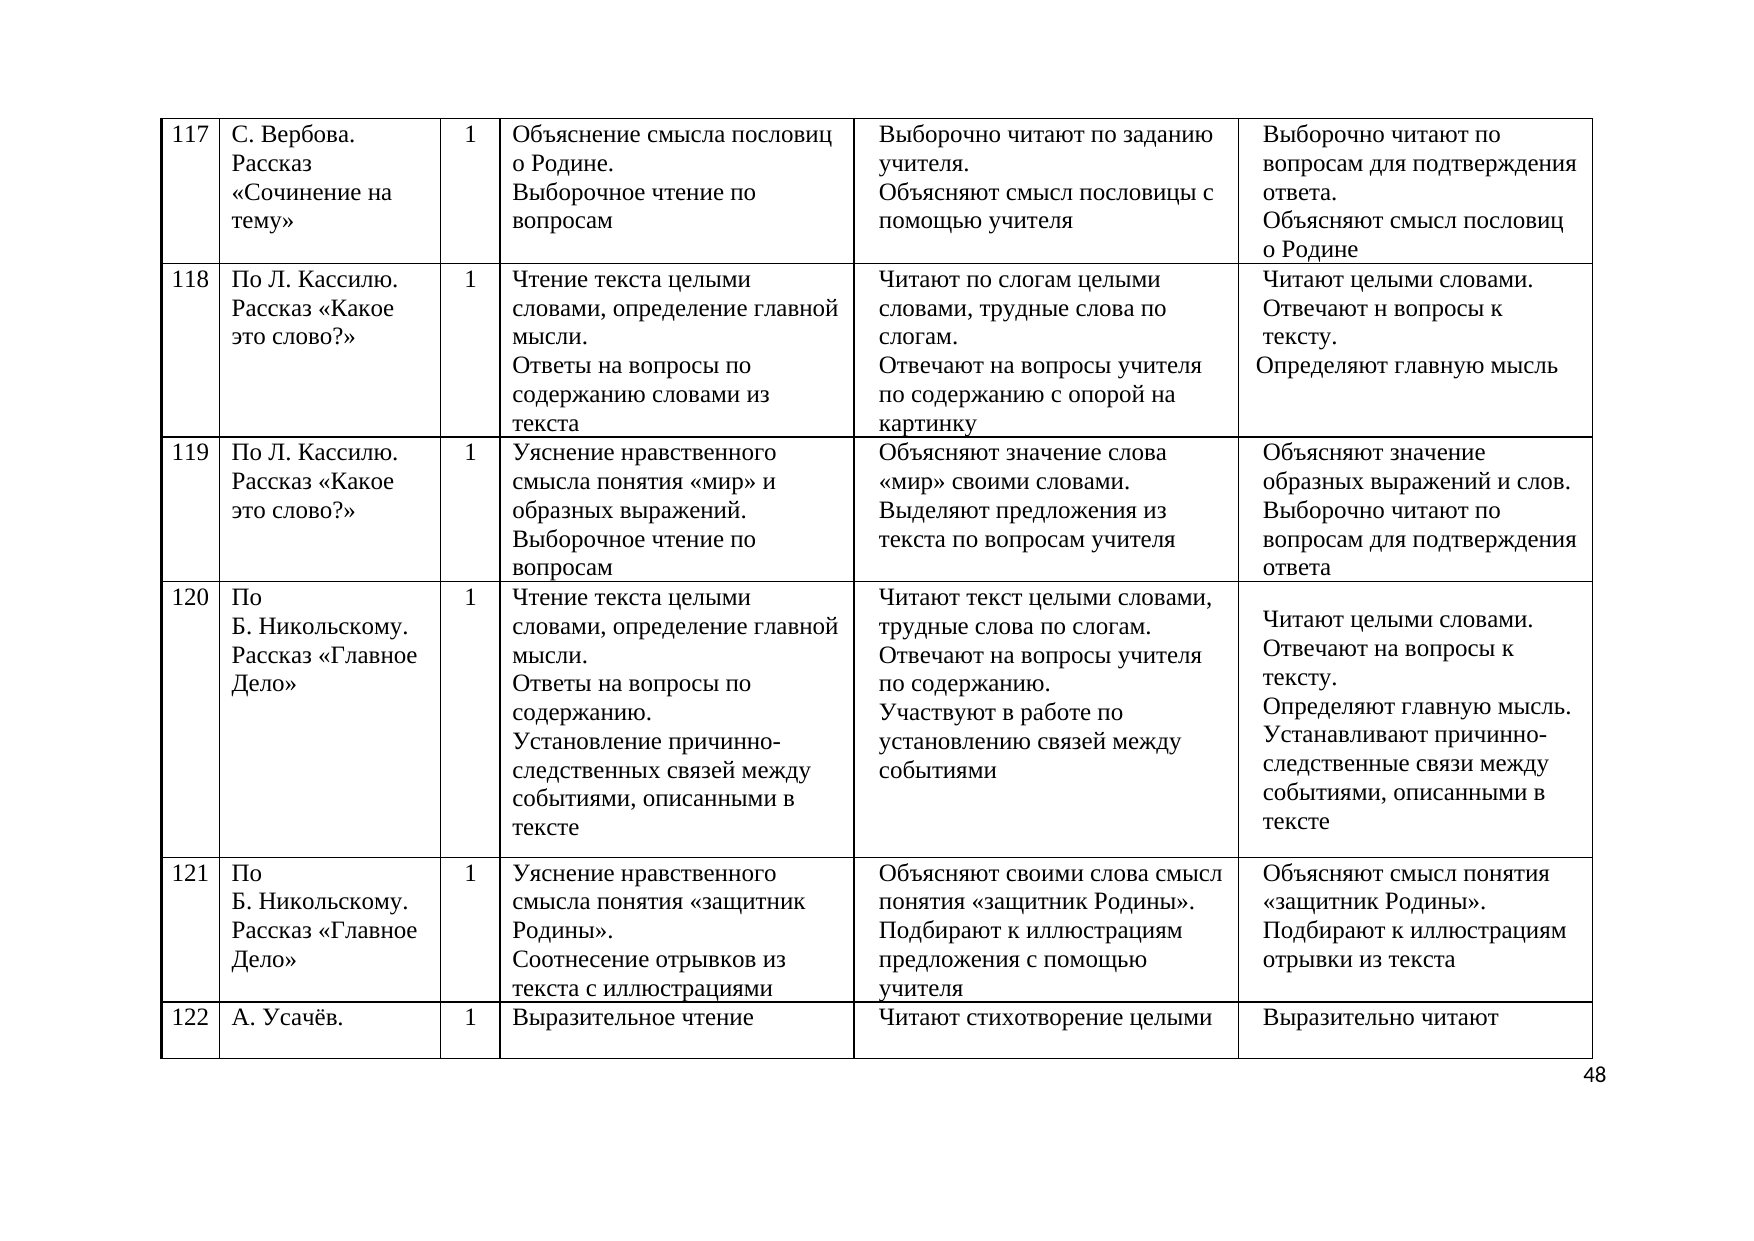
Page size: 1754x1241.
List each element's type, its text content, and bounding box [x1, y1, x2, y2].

table_cell Объясняют своими слова смысл понятия «защитник Родины». Подбирают к иллюстрациям предложения с помощью учителя [855, 858, 1238, 1001]
table_header Объяснение смысла пословиц о Родине. Выборочное чтение по вопросам [501, 119, 853, 263]
table_header 1 [441, 119, 499, 263]
table_cell Уяснение нравственного смысла понятия «мир» и образных выражений. Выборочное чтение по вопросам [501, 438, 853, 581]
table_cell Объясняют значение слова «мир» своими словами. Выделяют предложения из текста по вопросам учителя [855, 438, 1238, 581]
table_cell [501, 1003, 853, 1058]
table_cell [1239, 1003, 1592, 1058]
table_cell 1 [441, 582, 499, 857]
table_cell 1 [441, 1003, 499, 1058]
table_header Выборочно читают по заданию учителя. Объясняют смысл пословицы с помощью учителя [855, 119, 1238, 263]
table_cell Уяснение нравственного смысла понятия «защитник Родины». Соотнесение отрывков из текста с иллюстрациями [501, 858, 853, 1001]
table_cell Объясняют смысл понятия «защитник Родины». Подбирают к иллюстрациям отрывки из текста [1239, 858, 1592, 1001]
table_cell Читают целыми словами. Отвечают на вопросы к тексту. Определяют главную мысль. Устанавливают причинно-следственные связи между событиями, описанными в тексте [1239, 582, 1592, 857]
table_cell 1 [441, 438, 499, 581]
table_cell 1 [441, 858, 499, 1001]
table_cell 121 [163, 858, 219, 1001]
table_header 117 [163, 119, 219, 263]
table_cell По Б. Никольскому. Рассказ «Главное Дело» [220, 858, 440, 1001]
table_cell Читают текст целыми словами, трудные слова по слогам. Отвечают на вопросы учителя по содержанию. Участвуют в работе по установлению связей между событиями [855, 582, 1238, 857]
table_cell Чтение текста целыми словами, определение главной мысли. Ответы на вопросы по содержанию. Установление причинно-следственных связей между событиями, описанными в тексте [501, 582, 853, 857]
table_cell Читают по слогам целыми словами, трудные слова по слогам. Отвечают на вопросы учителя по содержанию с опорой на картинку [855, 264, 1238, 436]
table_cell 1 [441, 264, 499, 436]
table_cell По Л. Кассилю. Рассказ «Какое это слово?» [220, 438, 440, 581]
table_cell 122 [163, 1003, 219, 1058]
table_cell 119 [163, 438, 219, 581]
table_cell Читают целыми словами. Отвечают н вопросы к тексту. Определяют главную мысль [1239, 264, 1592, 436]
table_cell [220, 1003, 440, 1058]
table_header С. Вербова. Рассказ «Сочинение на тему» [220, 119, 440, 263]
table_cell Объясняют значение образных выражений и слов. Выборочно читают по вопросам для подтверждения ответа [1239, 438, 1592, 581]
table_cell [855, 1003, 1238, 1058]
table_cell 118 [163, 264, 219, 436]
table_cell По Б. Никольскому. Рассказ «Главное Дело» [220, 582, 440, 857]
table_cell По Л. Кассилю. Рассказ «Какое это слово?» [220, 264, 440, 436]
table_cell Чтение текста целыми словами, определение главной мысли. Ответы на вопросы по содержанию словами из текста [501, 264, 853, 436]
table_cell 120 [163, 582, 219, 857]
table_header Выборочно читают по вопросам для подтверждения ответа. Объясняют смысл пословиц о Родине [1239, 119, 1592, 263]
